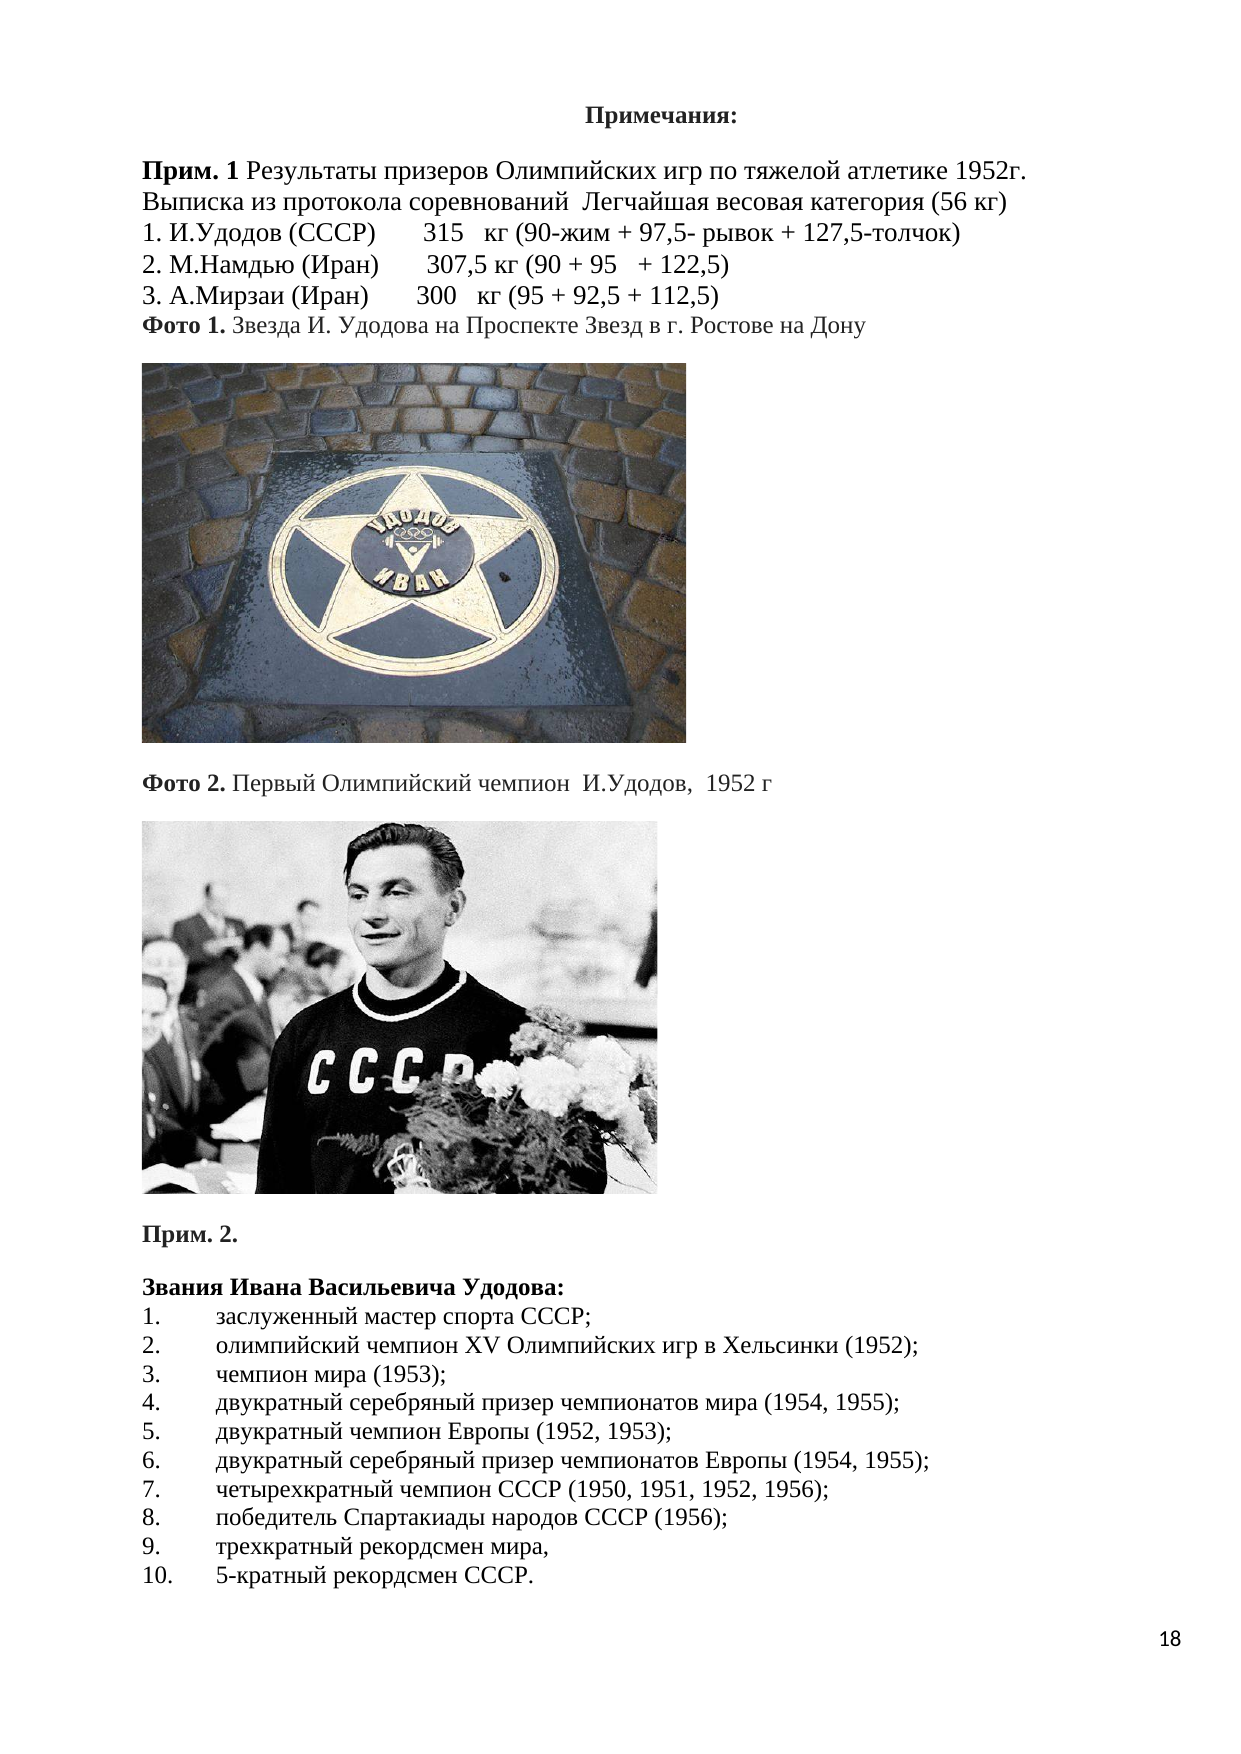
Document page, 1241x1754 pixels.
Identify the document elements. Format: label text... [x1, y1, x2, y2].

text 7. четырехкратный чемпион СССР (1950, 1951, 1952, 1956); [142, 1474, 1181, 1502]
text Выписка из протокола соревнований Легчайшая весовая категория (56 кг) [142, 185, 1181, 217]
text Фото 1. Звезда И. Удодова на Проспекте Звезд в г. Ростове на Дону [142, 310, 1181, 339]
text 1. И.Удодов (СССР) 315 кг (90-жим + 97,5- рывок + 127,5-толчок) [142, 217, 1181, 248]
text 3. чемпион мира (1953); [142, 1359, 1181, 1387]
text 8. победитель Спартакиады народов СССР (1956); [142, 1502, 1181, 1531]
text Звания Ивана Васильевича Удодова: [142, 1272, 1181, 1301]
text Фото 2. Первый Олимпийский чемпион И.Удодов, 1952 г [142, 768, 1181, 796]
text 3. А.Мирзаи (Иран) 300 кг (95 + 92,5 + 112,5) [142, 279, 1181, 310]
text Прим. 2. [142, 1219, 1181, 1247]
text 4. двукратный серебряный призер чемпионатов мира (1954, 1955); [142, 1387, 1181, 1416]
text 10. 5-кратный рекордсмен СССР. [142, 1560, 1181, 1589]
picture [141, 363, 687, 743]
text 2. М.Намдью (Иран) 307,5 кг (90 + 95 + 122,5) [142, 248, 1181, 279]
text 1. заслуженный мастер спорта СССР; [142, 1301, 1181, 1330]
text 5. двукратный чемпион Европы (1952, 1953); [142, 1416, 1181, 1445]
text 6. двукратный серебряный призер чемпионатов Европы (1954, 1955); [142, 1445, 1181, 1474]
text Прим. 1 Результаты призеров Олимпийских игр по тяжелой атлетике 1952г. [142, 154, 1181, 185]
text 9. трехкратный рекордсмен мира, [142, 1531, 1181, 1560]
text 2. олимпийский чемпион XV Олимпийских игр в Хельсинки (1952); [142, 1330, 1181, 1359]
picture [141, 821, 658, 1194]
text Примечания: [142, 100, 1181, 129]
